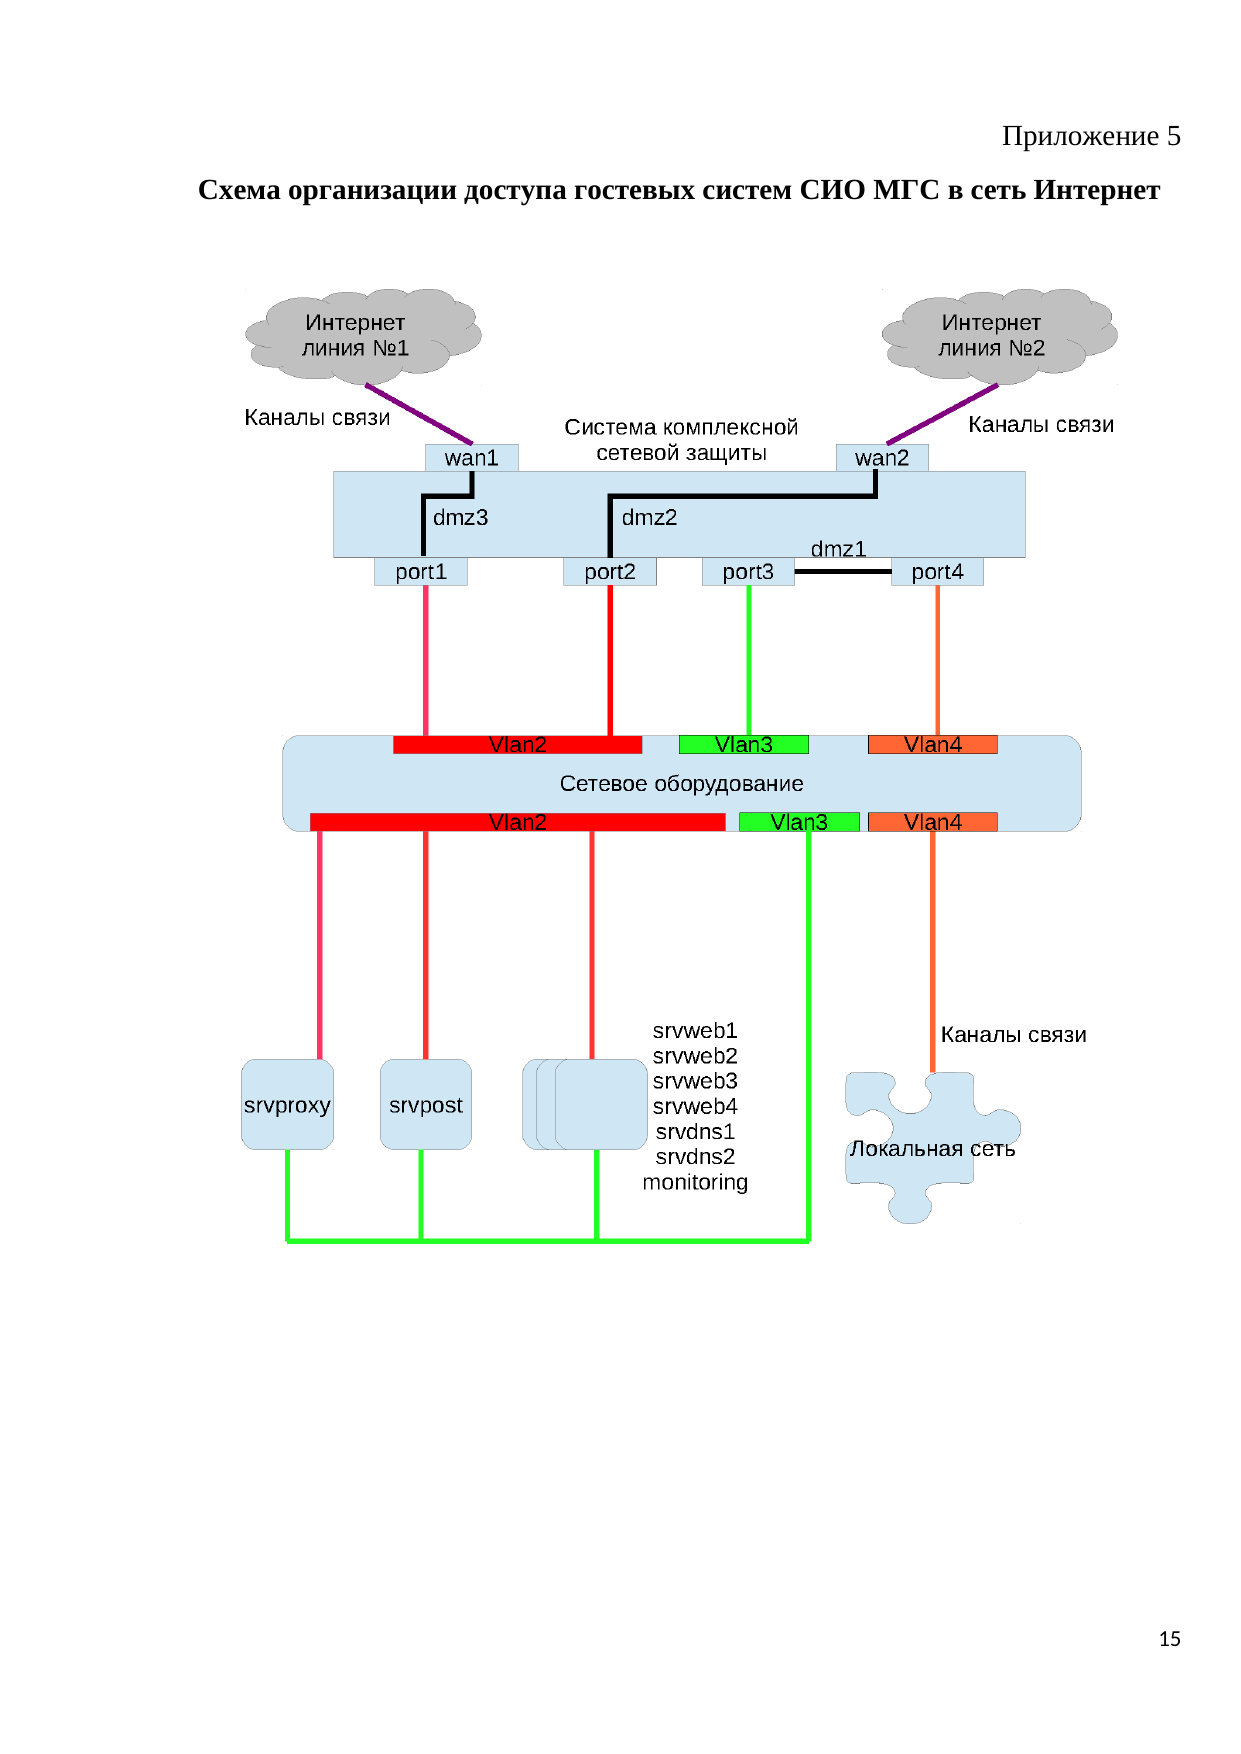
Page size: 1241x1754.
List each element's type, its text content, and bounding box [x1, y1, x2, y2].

text Приложение 5 [177, 118, 1181, 152]
picture [195, 281, 1163, 1405]
text Схема организации доступа гостевых систем СИО МГС в сеть Интернет [177, 172, 1181, 206]
